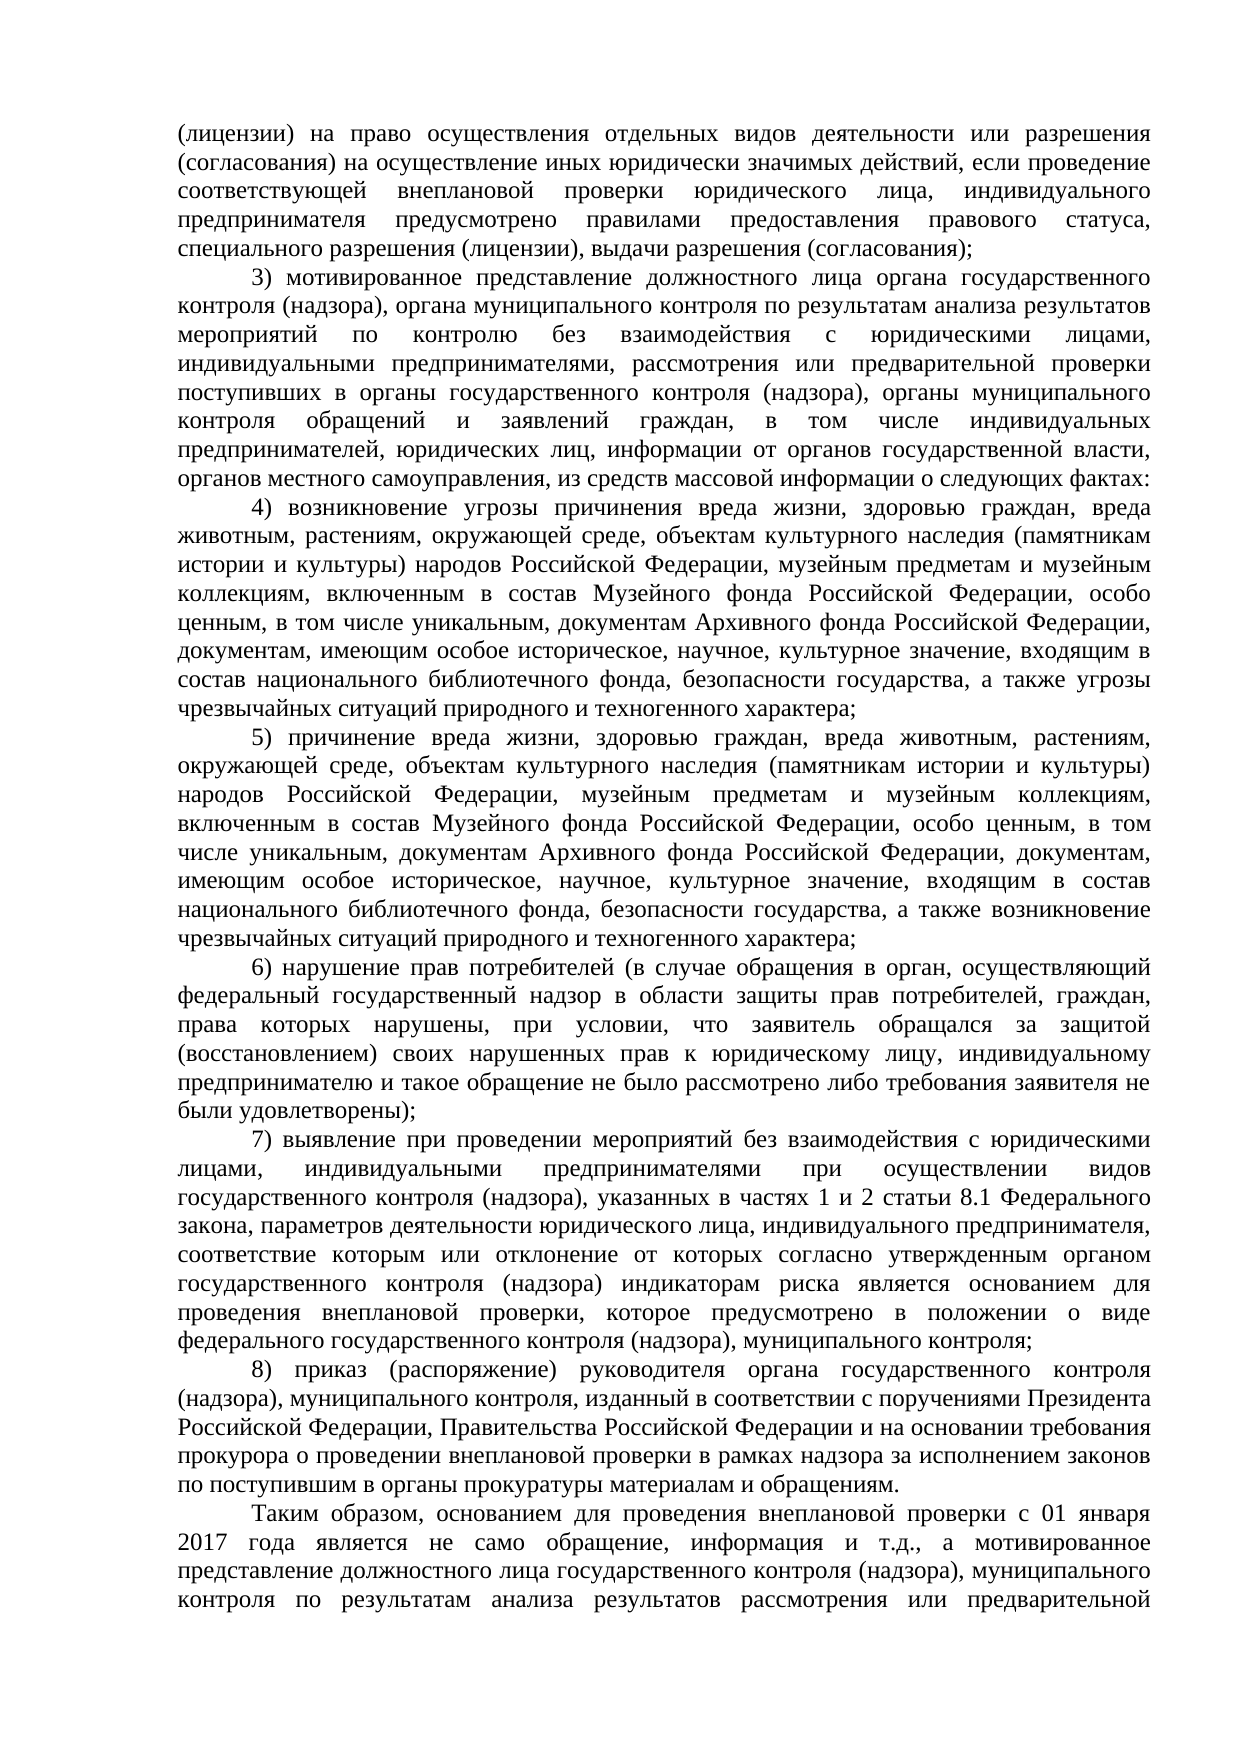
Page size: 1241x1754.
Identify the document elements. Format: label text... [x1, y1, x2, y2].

text 4) возникновение угрозы причинения вреда жизни, здоровью граждан, вреда животным, растениям, окружающей среде, объектам культурного наследия (памятникам истории и культуры) народов Российской Федерации, музейным предметам и музейным коллекциям, включенным в состав Музейного фонда Российской Федерации, особо ценным, в том числе уникальным, документам Архивного фонда Российской Федерации, документам, имеющим особое историческое, научное, культурное значение, входящим в состав национального библиотечного фонда, безопасности государства, а также угрозы чрезвычайных ситуаций природного и техногенного характера; [177, 492, 1152, 722]
text 7) выявление при проведении мероприятий без взаимодействия с юридическими лицами, индивидуальными предпринимателями при осуществлении видов государственного контроля (надзора), указанных в частях 1 и 2 статьи 8.1 Федерального закона, параметров деятельности юридического лица, индивидуального предпринимателя, соответствие которым или отклонение от которых согласно утвержденным органом государственного контроля (надзора) индикаторам риска является основанием для проведения внеплановой проверки, которое предусмотрено в положении о виде федерального государственного контроля (надзора), муниципального контроля; [177, 1124, 1152, 1354]
text 6) нарушение прав потребителей (в случае обращения в орган, осуществляющий федеральный государственный надзор в области защиты прав потребителей, граждан, права которых нарушены, при условии, что заявитель обращался за защитой (восстановлением) своих нарушенных прав к юридическому лицу, индивидуальному предпринимателю и такое обращение не было рассмотрено либо требования заявителя не были удовлетворены); [177, 952, 1152, 1124]
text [177, 118, 1152, 262]
text 3) мотивированное представление должностного лица органа государственного контроля (надзора), органа муниципального контроля по результатам анализа результатов мероприятий по контролю без взаимодействия с юридическими лицами, индивидуальными предпринимателями, рассмотрения или предварительной проверки поступивших в органы государственного контроля (надзора), органы муниципального контроля обращений и заявлений граждан, в том числе индивидуальных предпринимателей, юридических лиц, информации от органов государственной власти, органов местного самоуправления, из средств массовой информации о следующих фактах: [177, 262, 1152, 492]
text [177, 1498, 1152, 1613]
text 8) приказ (распоряжение) руководителя органа государственного контроля (надзора), муниципального контроля, изданный в соответствии с поручениями Президента Российской Федерации, Правительства Российской Федерации и на основании требования прокурора о проведении внеплановой проверки в рамках надзора за исполнением законов по поступившим в органы прокуратуры материалам и обращениям. [177, 1354, 1152, 1498]
text 5) причинение вреда жизни, здоровью граждан, вреда животным, растениям, окружающей среде, объектам культурного наследия (памятникам истории и культуры) народов Российской Федерации, музейным предметам и музейным коллекциям, включенным в состав Музейного фонда Российской Федерации, особо ценным, в том числе уникальным, документам Архивного фонда Российской Федерации, документам, имеющим особое историческое, научное, культурное значение, входящим в состав национального библиотечного фонда, безопасности государства, а также возникновение чрезвычайных ситуаций природного и техногенного характера; [177, 722, 1152, 952]
